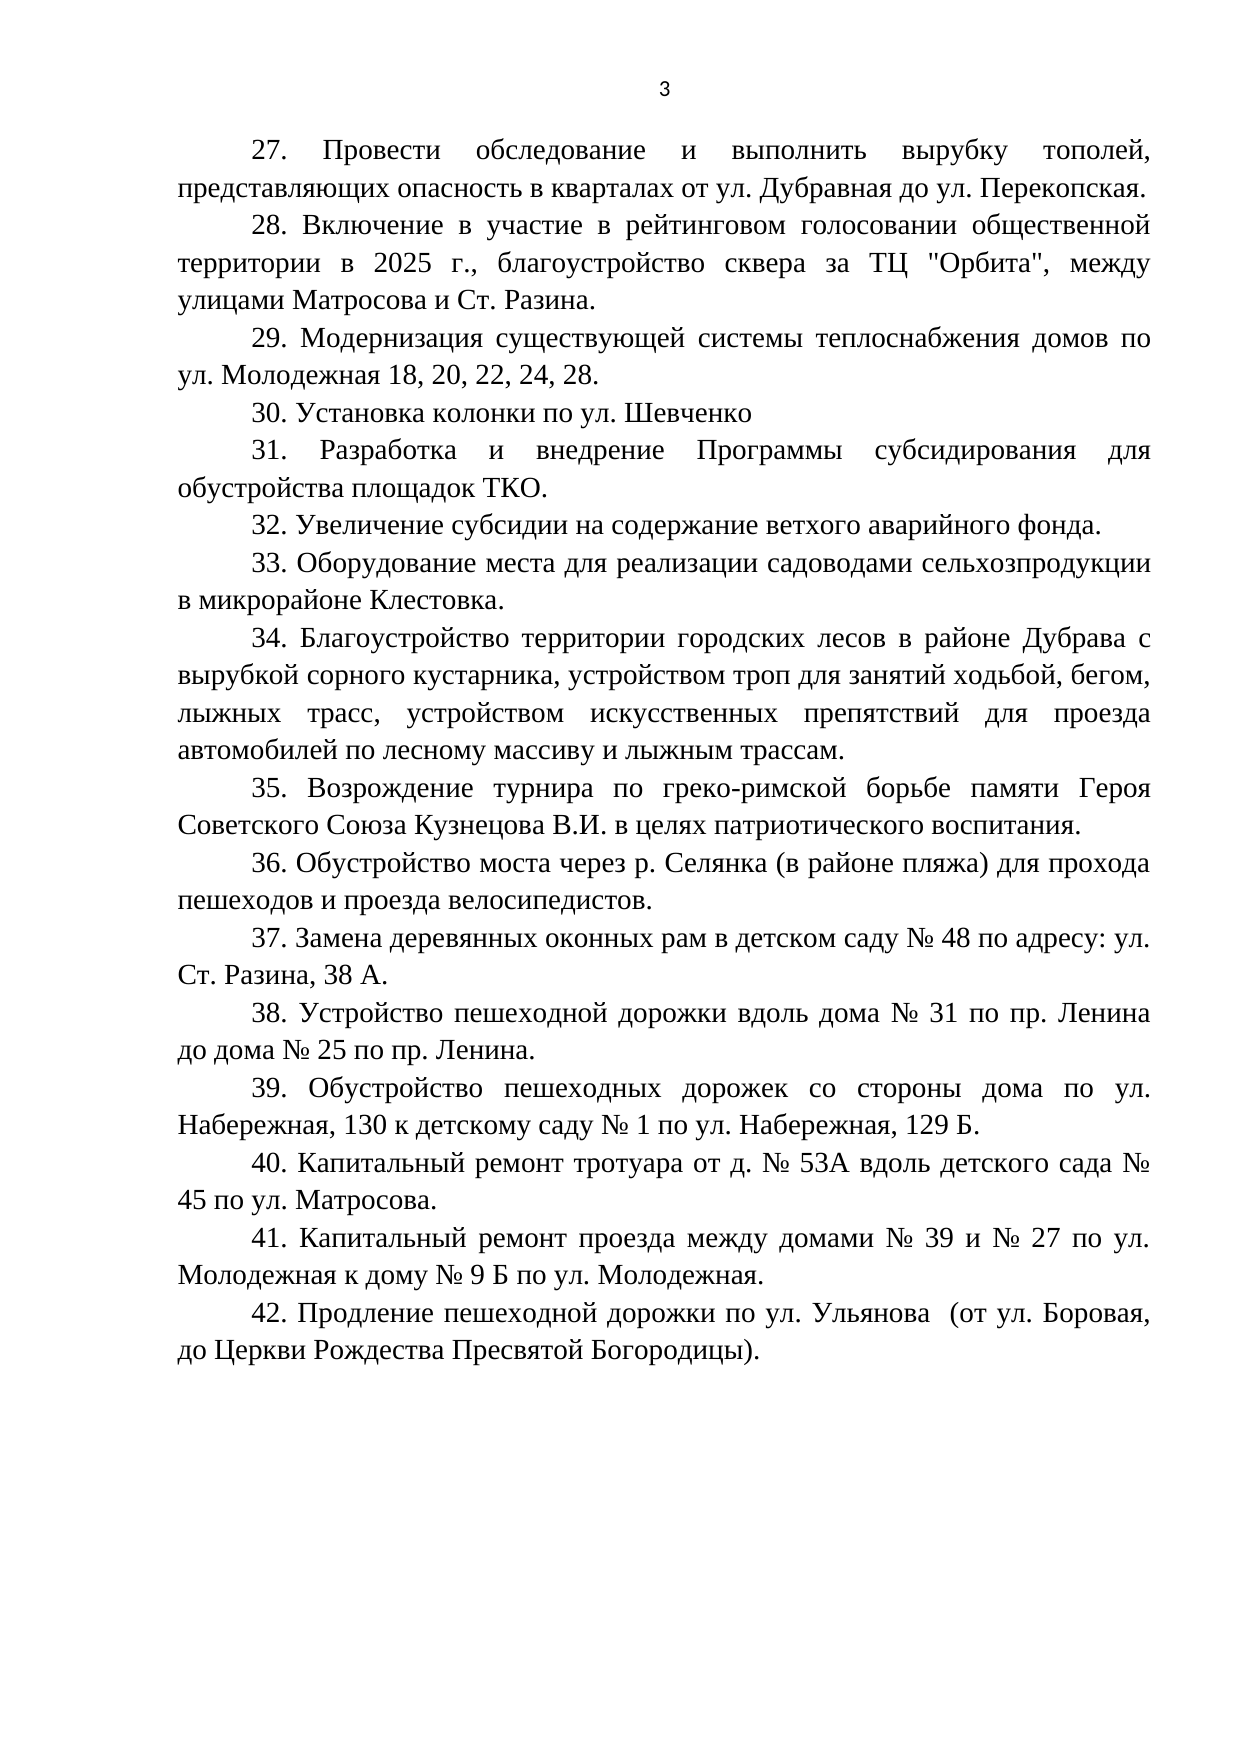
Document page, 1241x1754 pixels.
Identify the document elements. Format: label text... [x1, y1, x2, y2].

text 38. Устройство пешеходной дорожки вдоль дома № 31 по пр. Ленина до дома № 25 по пр. Ленина. [177, 992, 1152, 1067]
text 29. Модернизация существующей системы теплоснабжения домов по ул. Молодежная 18, 20, 22, 24, 28. [177, 317, 1152, 392]
text 33. Оборудование места для реализации садоводами сельхозпродукции в микрорайоне Клестовка. [177, 542, 1152, 617]
text 28. Включение в участие в рейтинговом голосовании общественной территории в ., благоустройство сквера за ТЦ "Орбита", между улицами Матросова и Ст. Разина. [177, 205, 1152, 317]
text 40. Капитальный ремонт тротуара от д. № 53А вдоль детского сада № 45 по ул. Матросова. [177, 1142, 1152, 1217]
text 36. Обустройство моста через р. Селянка (в районе пляжа) для прохода пешеходов и проезда велосипедистов. [177, 842, 1152, 917]
text 30. Установка колонки по ул. Шевченко [177, 392, 1152, 430]
text 34. Благоустройство территории городских лесов в районе Дубрава с вырубкой сорного кустарника, устройством троп для занятий ходьбой, бегом, лыжных трасс, устройством искусственных препятствий для проезда автомобилей по лесному массиву и лыжным трассам. [177, 617, 1152, 767]
text 32. Увеличение субсидии на содержание ветхого аварийного фонда. [177, 505, 1152, 542]
text 27. Провести обследование и выполнить вырубку тополей, представляющих опасность в кварталах от ул. Дубравная до ул. Перекопская. [177, 130, 1152, 205]
text 42. Продление пешеходной дорожки по ул. Ульянова (от ул. Боровая, до Церкви Рождества Пресвятой Богородицы). [177, 1292, 1152, 1367]
text 39. Обустройство пешеходных дорожек со стороны дома по ул. Набережная, 130 к детскому саду № 1 по ул. Набережная, 129 Б. [177, 1067, 1152, 1142]
text 37. Замена деревянных оконных рам в детском саду № 48 по адресу: ул. Ст. Разина, 38 А. [177, 917, 1152, 992]
text 31. Разработка и внедрение Программы субсидирования для обустройства площадок ТКО. [177, 430, 1152, 505]
text 41. Капитальный ремонт проезда между домами № 39 и № 27 по ул. Молодежная к дому № 9 Б по ул. Молодежная. [177, 1217, 1152, 1292]
text 35. Возрождение турнира по греко-римской борьбе памяти Героя Советского Союза Кузнецова В.И. в целях патриотического воспитания. [177, 767, 1152, 842]
